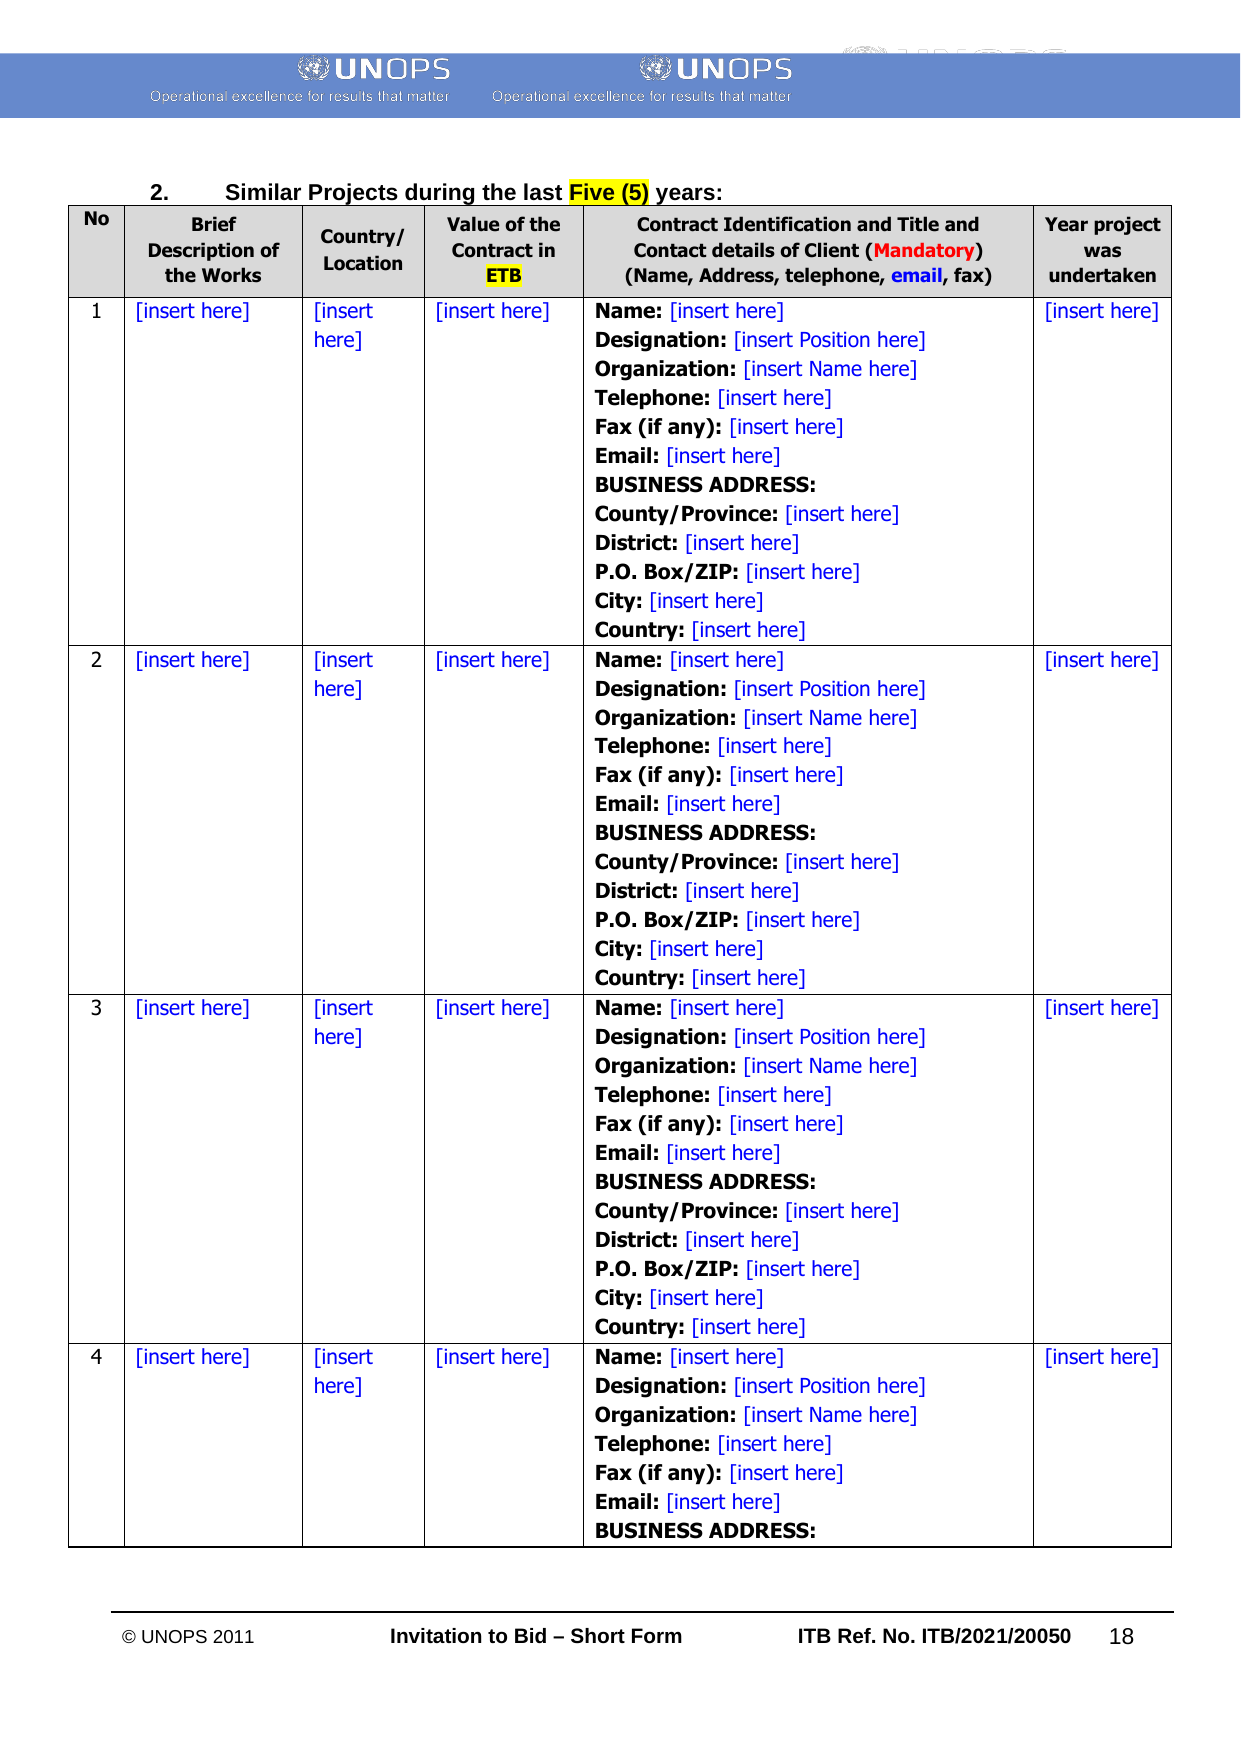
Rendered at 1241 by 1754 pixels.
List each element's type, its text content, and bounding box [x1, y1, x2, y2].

table_cell [insert here] [425, 646, 583, 994]
table_cell [insert here] [125, 298, 302, 645]
table_cell [insert here] [1034, 646, 1171, 994]
table_header Country/Location [303, 206, 424, 297]
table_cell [584, 1344, 1033, 1546]
table_cell [insert here] [303, 298, 424, 645]
table_cell [insert here] [303, 1344, 424, 1546]
table_header Brief Description of the Works [125, 206, 302, 297]
list Similar Projects during the last Five (5) years: [150, 179, 569, 205]
table_cell 4 [69, 1344, 124, 1546]
table_cell [insert here] [425, 1344, 583, 1546]
table_cell [insert here] [303, 995, 424, 1342]
table_cell 1 [69, 298, 124, 645]
table_cell [insert here] [1034, 1344, 1171, 1546]
table_cell 3 [69, 995, 124, 1342]
table_header Contract Identification and Title and Contact details of Client (Mandatory) (Name, Address, telephone, email, fax) [584, 206, 1033, 297]
table_cell [insert here] [425, 995, 583, 1342]
table_cell [insert here] [125, 1344, 302, 1546]
table_cell [insert here] [1034, 298, 1171, 645]
table_cell [insert here] [303, 646, 424, 994]
table_cell [insert here] [425, 298, 583, 645]
table_cell [insert here] [1034, 995, 1171, 1342]
table_cell 2 [69, 646, 124, 994]
table_header Value of the Contract in ETB [425, 206, 583, 297]
picture [622, 46, 1131, 53]
table_header No [69, 206, 124, 297]
table_cell [insert here] [125, 646, 302, 994]
table_cell [insert here] [125, 995, 302, 1342]
table_header Year project was undertaken [1034, 206, 1171, 297]
picture [150, 55, 1131, 123]
list Similar Projects during the last Five (5) years: [649, 179, 1090, 205]
